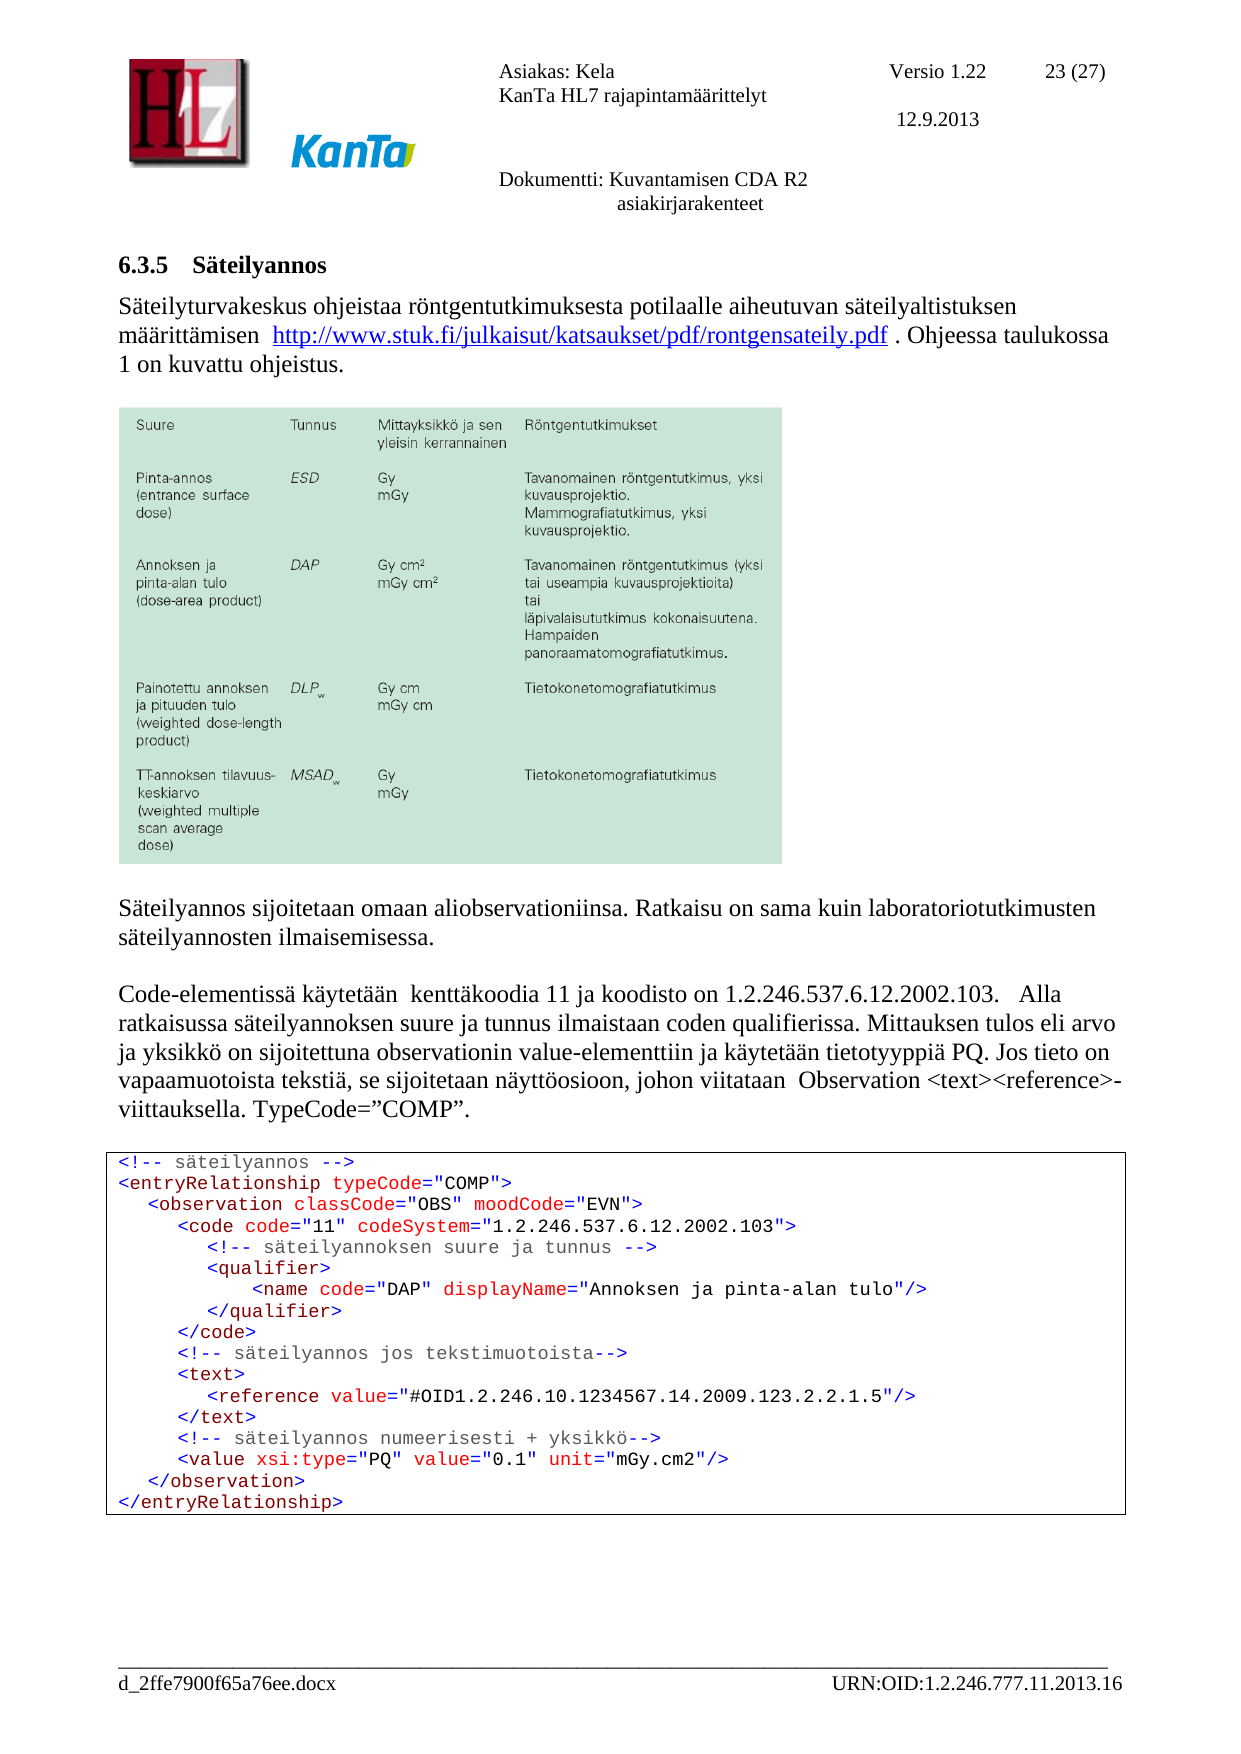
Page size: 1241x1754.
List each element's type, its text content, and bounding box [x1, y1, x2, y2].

table_header <!-- säteilyannos --> <entryRelationship typeCode="COMP"> <observation classCode="OBS" moodCode="EVN"> <code code="11" codeSystem="1.2.246.537.6.12.2002.103"> <!-- säteilyannoksen suure ja tunnus --> <qualifier> <name code="DAP" displayName="Annoksen ja pinta-alan tulo"/> </qualifier> </code> <!-- säteilyannos jos tekstimuotoista--> <text> <reference value="#OID1.2.246.10.1234567.14.2009.123.2.2.1.5"/> </text> <!-- säteilyannos numeerisesti + yksikkö--> <value xsi:type="PQ" value="0.1" unit="mGy.cm2"/> </observation> </entryRelationship> [107, 1153, 1125, 1514]
picture [118, 406, 784, 864]
text Säteilyturvakeskus ohjeistaa röntgentutkimuksesta potilaalle aiheutuvan säteilyaltistuksen määrittämisen http://www.stuk.fi/julkaisut/katsaukset/pdf/rontgensateily.pdf . Ohjeessa taulukossa 1 on kuvattu ohjeistus. [118, 291, 1122, 377]
picture [129, 59, 251, 168]
subtitle Säteilyannos [118, 250, 1122, 279]
text Code-elementissä käytetään kenttäkoodia 11 ja koodisto on 1.2.246.537.6.12.2002.103. Alla ratkaisussa säteilyannoksen suure ja tunnus ilmaistaan coden qualifierissa. Mittauksen tulos eli arvo ja yksikkö on sijoitettuna observationin value-elementtiin ja käytetään tietotyyppiä PQ. Jos tieto on vapaamuotoista tekstiä, se sijoitetaan näyttöosioon, johon viitataan Observation <text><reference>-viittauksella. TypeCode=”COMP”. [118, 979, 1122, 1123]
text Säteilyannos sijoitetaan omaan aliobservationiinsa. Ratkaisu on sama kuin laboratoriotutkimusten säteilyannosten ilmaisemisessa. [118, 893, 1122, 950]
